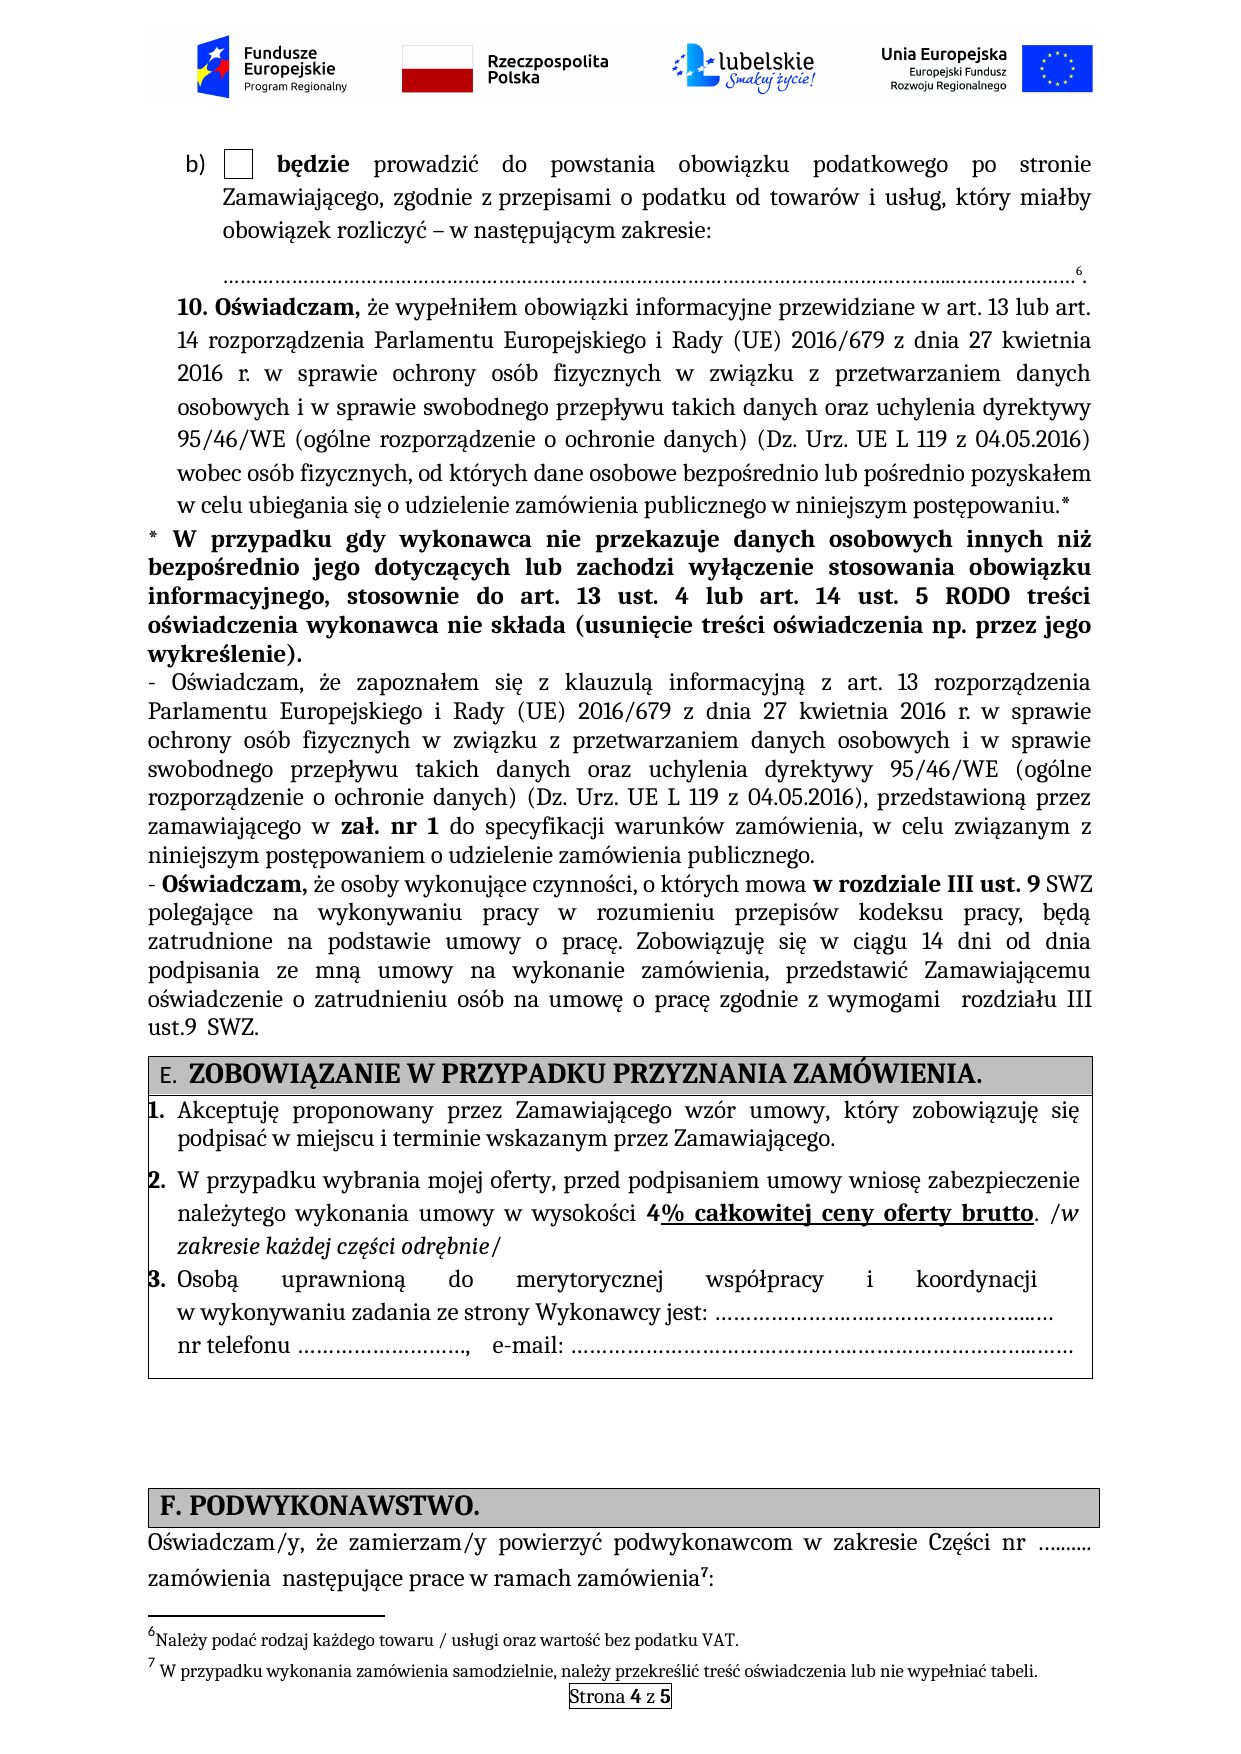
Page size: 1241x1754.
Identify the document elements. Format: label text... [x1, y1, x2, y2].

text - Oświadczam, że zapoznałem się z klauzulą informacyjną z art. 13 rozporządzenia Parlamentu Europejskiego i Rady (UE) 2016/679 z dnia 27 kwietnia 2016 r. w sprawie ochrony osób fizycznych w związku z przetwarzaniem danych osobowych i w sprawie swobodnego przepływu takich danych oraz uchylenia dyrektywy 95/46/WE (ogólne rozporządzenie o ochronie danych) (Dz. Urz. UE L 119 z 04.05.2016), przedstawioną przez zamawiającego w zał. nr 1 do specyfikacji warunków zamówienia, w celu związanym z niniejszym postępowaniem o udzielenie zamówienia publicznego. [148, 668, 1092, 869]
list 10. Oświadczam, że wypełniłem obowiązki informacyjne przewidziane w art. 13 lub art. 14 rozporządzenia Parlamentu Europejskiego i Rady (UE) 2016/679 z dnia 27 kwietnia 2016 r. w sprawie ochrony osób fizycznych w związku z przetwarzaniem danych osobowych i w sprawie swobodnego przepływu takich danych oraz uchylenia dyrektywy 95/46/WE (ogólne rozporządzenie o ochronie danych) (Dz. Urz. UE L 119 z 04.05.2016) wobec osób fizycznych, od których dane osobowe bezpośrednio lub pośrednio pozyskałem w celu ubiegania się o udzielenie zamówienia publicznego w niniejszym postępowaniu.* [177, 293, 1092, 520]
table_header ZOBOWIĄZANIE W PRZYPADKU PRZYZNANIA ZAMÓWIENIA. [149, 1057, 1092, 1094]
list będzie prowadzić do powstania obowiązku podatkowego po stronie Zamawiającego, zgodnie z przepisami o podatku od towarów i usług, który miałby obowiązek rozliczyć – w następującym zakresie: [185, 148, 1092, 245]
picture [147, 23, 1093, 103]
list ………………………………………………………………………………………………………………..…………………. [177, 263, 1092, 289]
table_header PODWYKONAWSTWO. [149, 1489, 1099, 1527]
text Oświadczam/y, że zamierzam/y powierzyć podwykonawcom w zakresie Części nr …....... zamówienia następujące prace w ramach zamówienia: [148, 1528, 1092, 1593]
text - Oświadczam, że osoby wykonujące czynności, o których mowa w rozdziale III ust. 9 SWZ polegające na wykonywaniu pracy w rozumieniu przepisów kodeksu pracy, będą zatrudnione na podstawie umowy o pracę. Zobowiązuję się w ciągu 14 dni od dnia podpisania ze mną umowy na wykonanie zamówienia, przedstawić Zamawiającemu oświadczenie o zatrudnieniu osób na umowę o pracę zgodnie z wymogami rozdziału III ust.9 SWZ. [148, 869, 1092, 1042]
text * W przypadku gdy wykonawca nie przekazuje danych osobowych innych niż bezpośrednio jego dotyczących lub zachodzi wyłączenie stosowania obowiązku informacyjnego, stosownie do art. 13 ust. 4 lub art. 14 ust. 5 RODO treści oświadczenia wykonawca nie składa (usunięcie treści oświadczenia np. przez jego wykreślenie). [148, 524, 1092, 668]
table_cell Akceptuję proponowany przez Zamawiającego wzór umowy, który zobowiązuję się podpisać w miejscu i terminie wskazanym przez Zamawiającego. W przypadku wybrania mojej oferty, przed podpisaniem umowy wniosę zabezpieczenie należytego wykonania umowy w wysokości 4% całkowitej ceny oferty brutto. /w zakresie każdej części odrębnie/ Osobą uprawnioną do merytorycznej współpracy i koordynacji w wykonywaniu zadania ze strony Wykonawcy jest: ………………….….……………………..… nr telefonu ………………………, e-mail: ……………………………………….………………………..…… [149, 1096, 1092, 1377]
